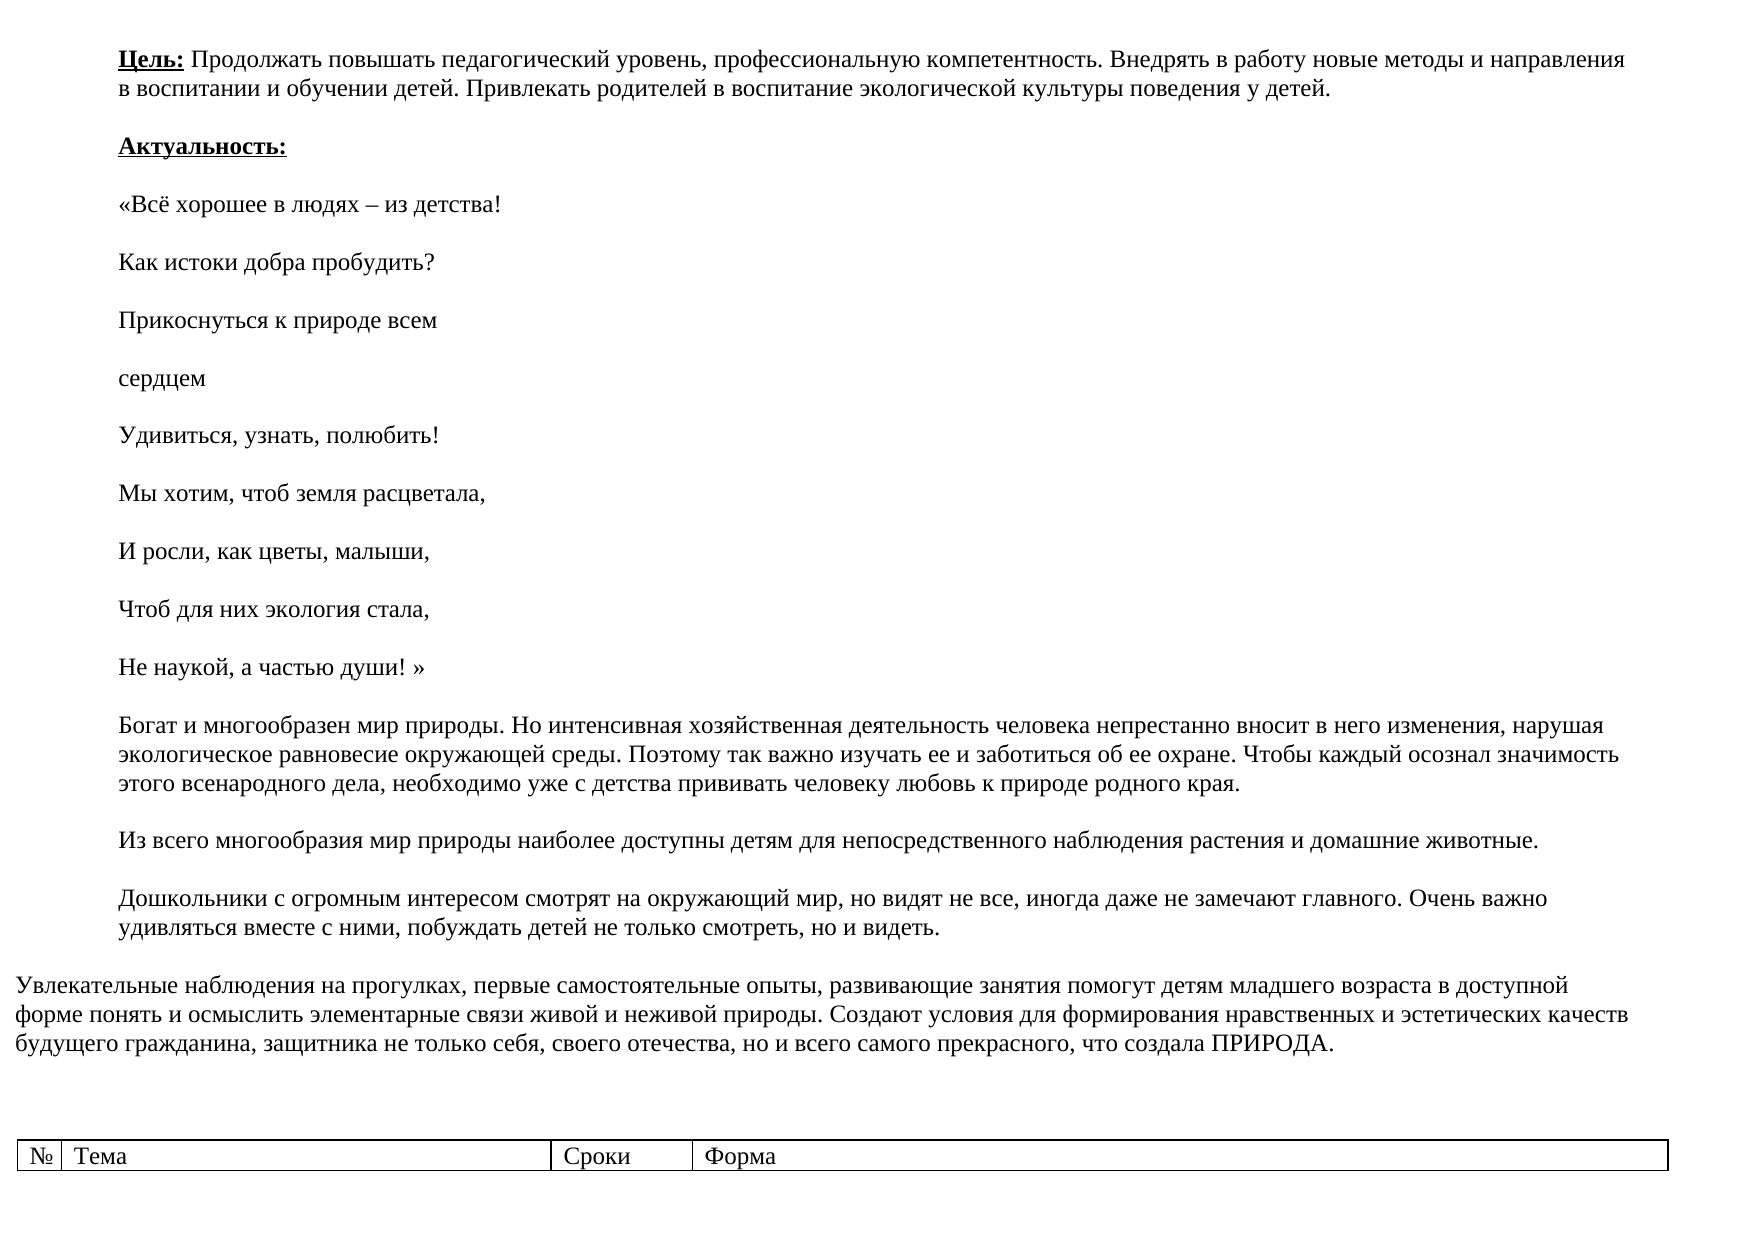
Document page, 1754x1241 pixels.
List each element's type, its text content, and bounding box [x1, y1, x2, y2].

text Как истоки добра пробудить? [118, 247, 1636, 276]
text «Всё хорошее в людях – из детства! [118, 189, 1636, 218]
text Дошкольники с огромным интересом смотрят на окружающий мир, но видят не все, иногда даже не замечают главного. Очень важно удивляться вместе с ними, побуждать детей не только смотреть, но и видеть. [118, 883, 1636, 941]
text Из всего многообразия мир природы наиболее доступны детям для непосредственного наблюдения растения и домашние животные. [118, 826, 1636, 854]
text Мы хотим, чтоб земля расцветала, [118, 478, 1636, 507]
text И росли, как цветы, малыши, [118, 536, 1636, 565]
text Прикоснуться к природе всем [118, 305, 1636, 333]
table_header Тема [62, 1141, 550, 1170]
text Удивиться, узнать, полюбить! [118, 421, 1636, 449]
text Актуальность: [118, 131, 1636, 160]
text Увлекательные наблюдения на прогулках, первые самостоятельные опыты, развивающие занятия помогут детям младшего возраста в доступной форме понять и осмыслить элементарные связи живой и неживой природы. Создают условия для формирования нравственных и эстетических качеств будущего гражданина, защитника не только себя, своего отечества, но и всего самого прекрасного, что создала ПРИРОДА. [15, 970, 1636, 1056]
text Богат и многообразен мир природы. Но интенсивная хозяйственная деятельность человека непрестанно вносит в него изменения, нарушая экологическое равновесие окружающей среды. Поэтому так важно изучать ее и заботиться об ее охране. Чтобы каждый осознал значимость этого всенародного дела, необходимо уже с детства прививать человеку любовь к природе родного края. [118, 710, 1636, 796]
text сердцем [118, 363, 1636, 391]
text Не наукой, а частью души! » [118, 652, 1636, 681]
table_header Сроки [552, 1141, 692, 1170]
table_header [693, 1141, 1667, 1170]
text Цель: Продолжать повышать педагогический уровень, профессиональную компетентность. Внедрять в работу новые методы и направления в воспитании и обучении детей. Привлекать родителей в воспитание экологической культуры поведения у детей. [118, 44, 1636, 102]
text Чтоб для них экология стала, [118, 594, 1636, 623]
table_header №п/п [18, 1141, 61, 1170]
